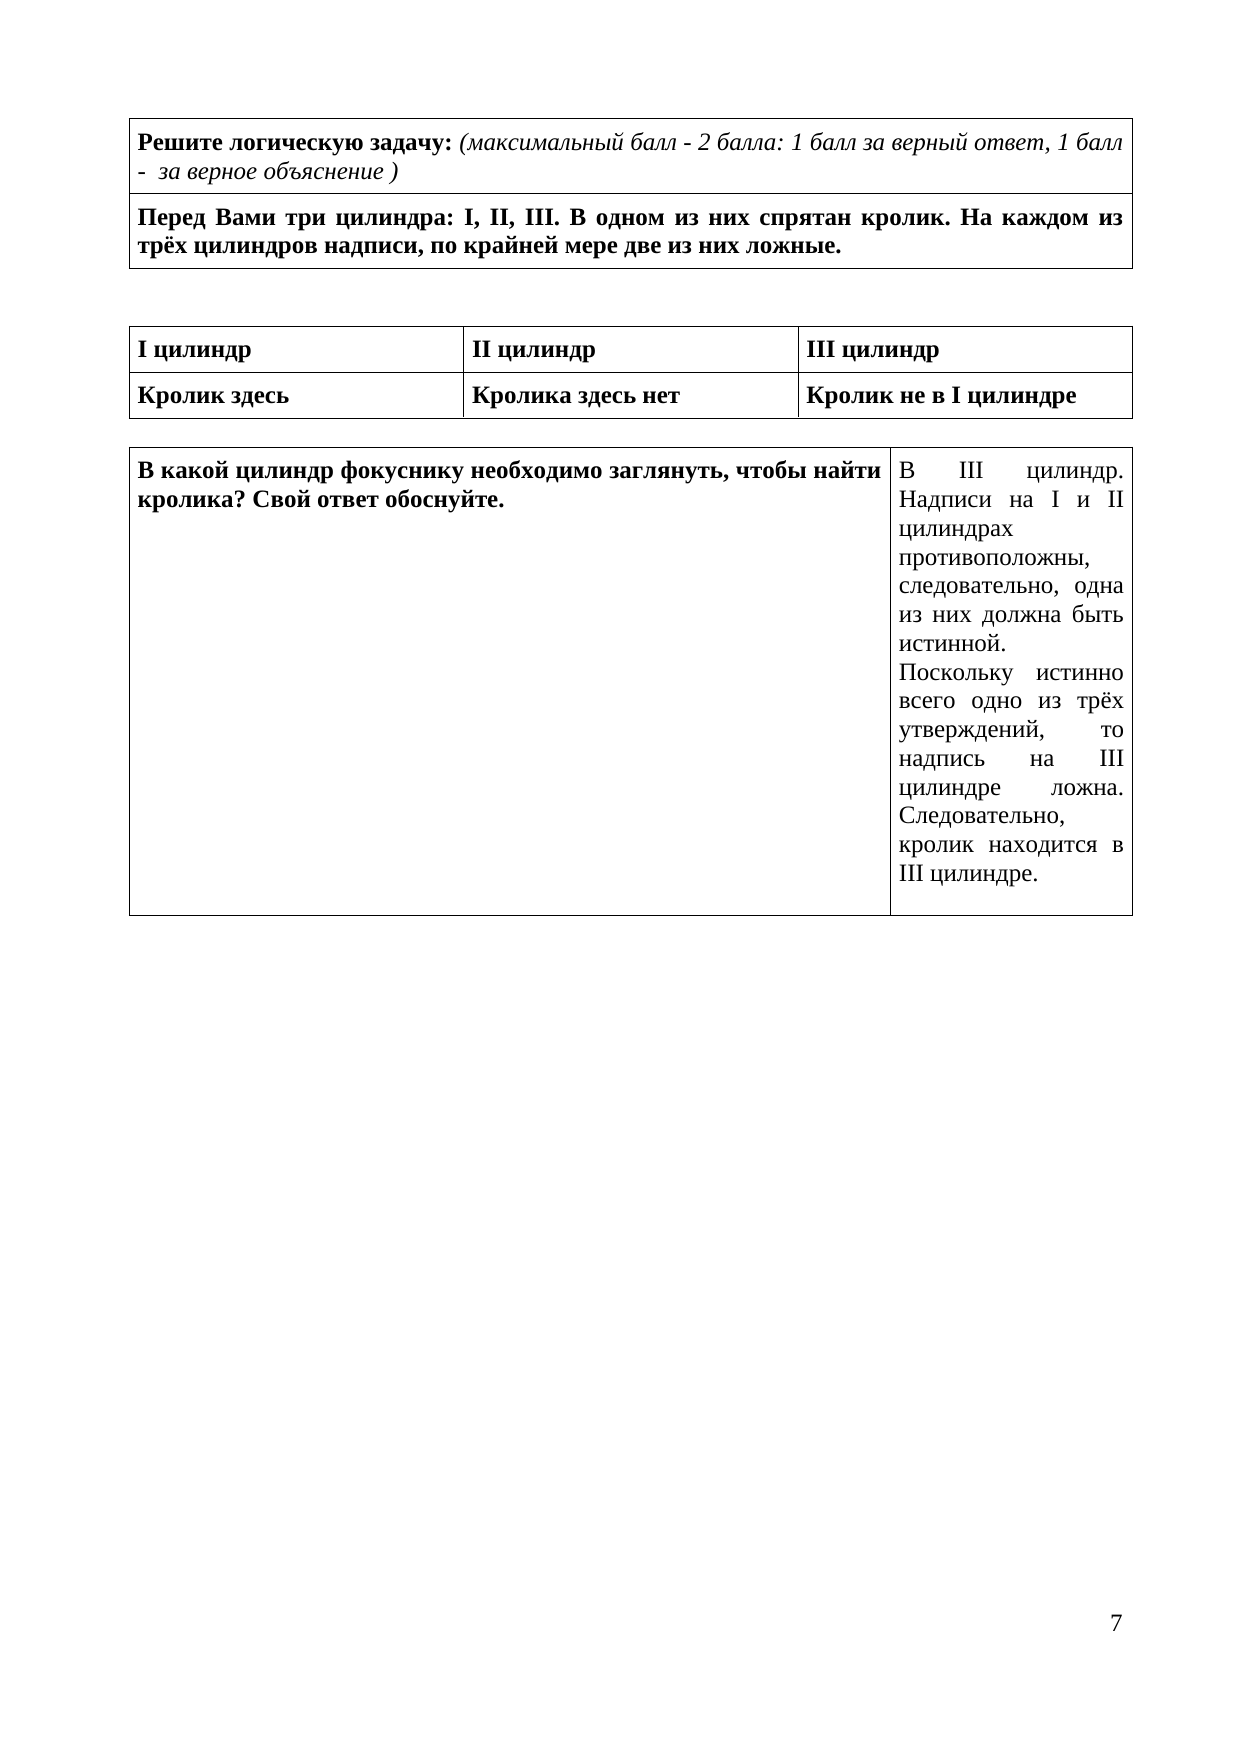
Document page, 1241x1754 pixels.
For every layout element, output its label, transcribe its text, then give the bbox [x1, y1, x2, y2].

table_cell Кролика здесь нет [464, 373, 798, 417]
table_header III цилиндр [799, 327, 1132, 371]
table_header II цилиндр [464, 327, 798, 371]
table_header I цилиндр [130, 327, 463, 371]
table_cell Кролик здесь [130, 373, 463, 417]
table_header В III цилиндр. Надписи на I и II цилиндрах противоположны, следовательно, одна из них должна быть истинной. Поскольку истинно всего одно из трёх утверждений, то надпись на III цилиндре ложна. Следовательно, кролик находится в III цилиндре. [891, 448, 1132, 915]
table_cell Кролик не в I цилиндре [799, 373, 1132, 417]
table_cell Перед Вами три цилиндра: I, II, III. В одном из них спрятан кролик. На каждом из трёх цилиндров надписи, по крайней мере две из них ложные. [130, 194, 1132, 267]
table_header В какой цилиндр фокуснику необходимо заглянуть, чтобы найти кролика? Свой ответ обоснуйте. [130, 448, 890, 915]
table_header Решите логическую задачу: (максимальный балл - 2 балла: 1 балл за верный ответ, 1 балл - за верное объяснение ) [130, 119, 1132, 193]
